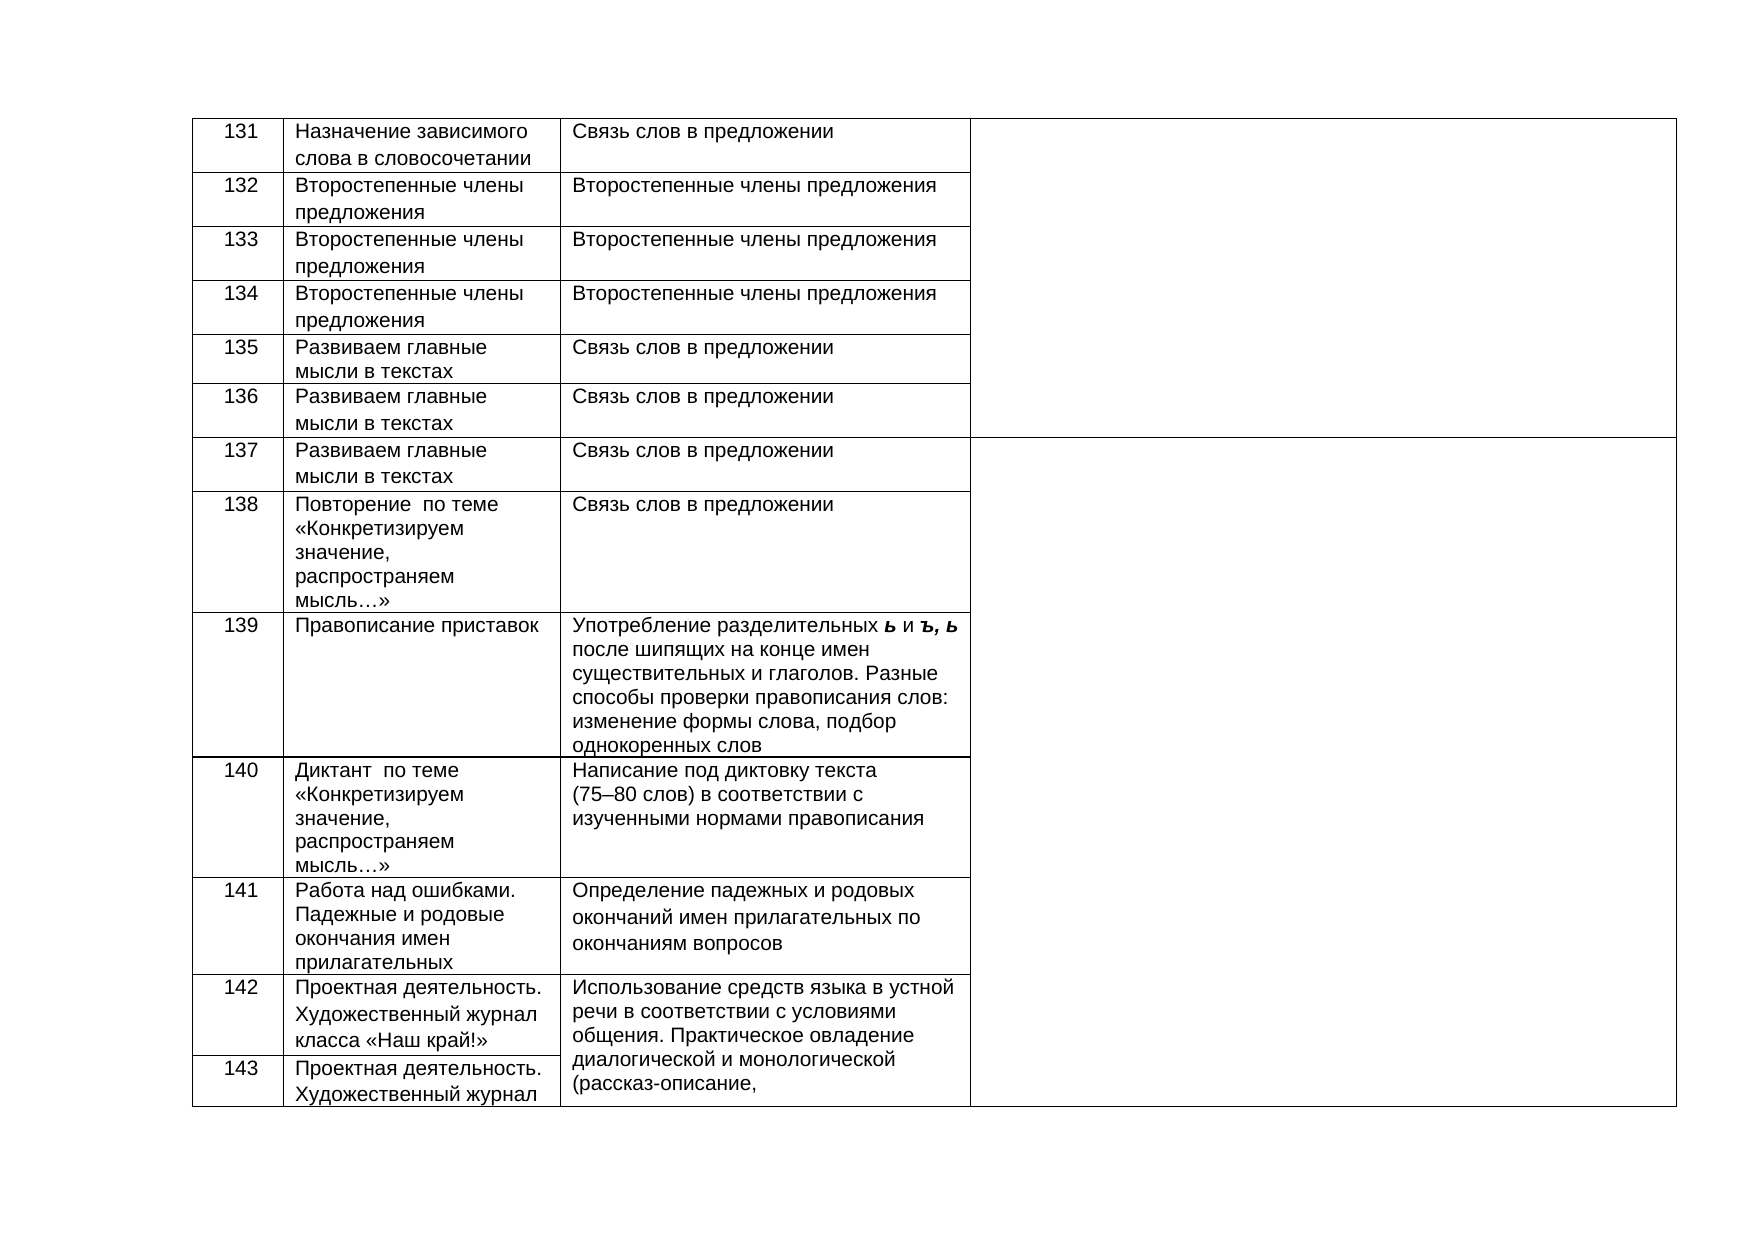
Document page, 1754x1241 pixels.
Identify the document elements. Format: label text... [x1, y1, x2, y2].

table_cell Связь слов в предложении [561, 335, 970, 383]
table_cell Второстепенные члены предложения [561, 281, 970, 334]
table_cell 131 [193, 119, 283, 172]
table_cell 143 [193, 1056, 283, 1106]
table_cell Повторение по теме «Конкретизируем значение, распространяем мысль…» [284, 492, 560, 612]
table_cell Развиваем главные мысли в текстах [284, 335, 560, 383]
table_cell Употребление разделительных ь и ъ, ь после шипящих на конце имен существительных и глаголов. Разные способы проверки правописания слов: изменение формы слова, подбор однокоренных слов [561, 613, 970, 756]
table_cell 139 [193, 613, 283, 756]
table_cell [284, 975, 560, 1054]
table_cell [284, 119, 560, 172]
table_cell 140 [193, 758, 283, 877]
table_cell 132 [193, 173, 283, 226]
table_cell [284, 1056, 560, 1106]
table_cell [971, 438, 1676, 1106]
table_cell Использование средств языка в устной речи в соответствии с условиями общения. Практическое овладение диалогической и монологической (рассказ-описание, повествование, рассуждение на доступные детям темы) речью. Овладение нормами речевого этикета в ситуациях учебного и бытового общения (приветствие, прощание, извинение, благодарность, обращение с просьбой) [561, 975, 970, 1106]
table_cell Работа над ошибками. Падежные и родовые окончания имен прилагательных [284, 878, 560, 974]
table_cell 133 [193, 227, 283, 280]
table_cell Второстепенные члены предложения [284, 281, 560, 334]
table_cell 136 [193, 384, 283, 437]
table_cell Связь слов в предложении [561, 384, 970, 437]
table_cell Второстепенные члены предложения [561, 227, 970, 280]
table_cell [561, 119, 970, 172]
table_cell Правописание приставок [284, 613, 560, 756]
table_cell 138 [193, 492, 283, 612]
table_cell Второстепенные члены предложения [561, 173, 970, 226]
table_cell 135 [193, 335, 283, 383]
table_cell Второстепенные члены предложения [284, 173, 560, 226]
table_cell Связь слов в предложении [561, 492, 970, 612]
table_cell Развиваем главные мысли в текстах [284, 438, 560, 491]
table_cell 137 [193, 438, 283, 491]
table_cell 142 [193, 975, 283, 1054]
table_cell Диктант по теме «Конкретизируем значение, распространяем мысль…» [284, 758, 560, 877]
table_cell Связь слов в предложении [561, 438, 970, 491]
table_cell Определение падежных и родовых окончаний имен прилагательных по окончаниям вопросов [561, 878, 970, 974]
table_cell Второстепенные члены предложения [284, 227, 560, 280]
table_cell Развиваем главные мысли в текстах [284, 384, 560, 437]
table_cell 141 [193, 878, 283, 974]
table_cell Написание под диктовку текста (75–80 слов) в соответствии с изученными нормами правописания [561, 758, 970, 877]
table_cell 134 [193, 281, 283, 334]
